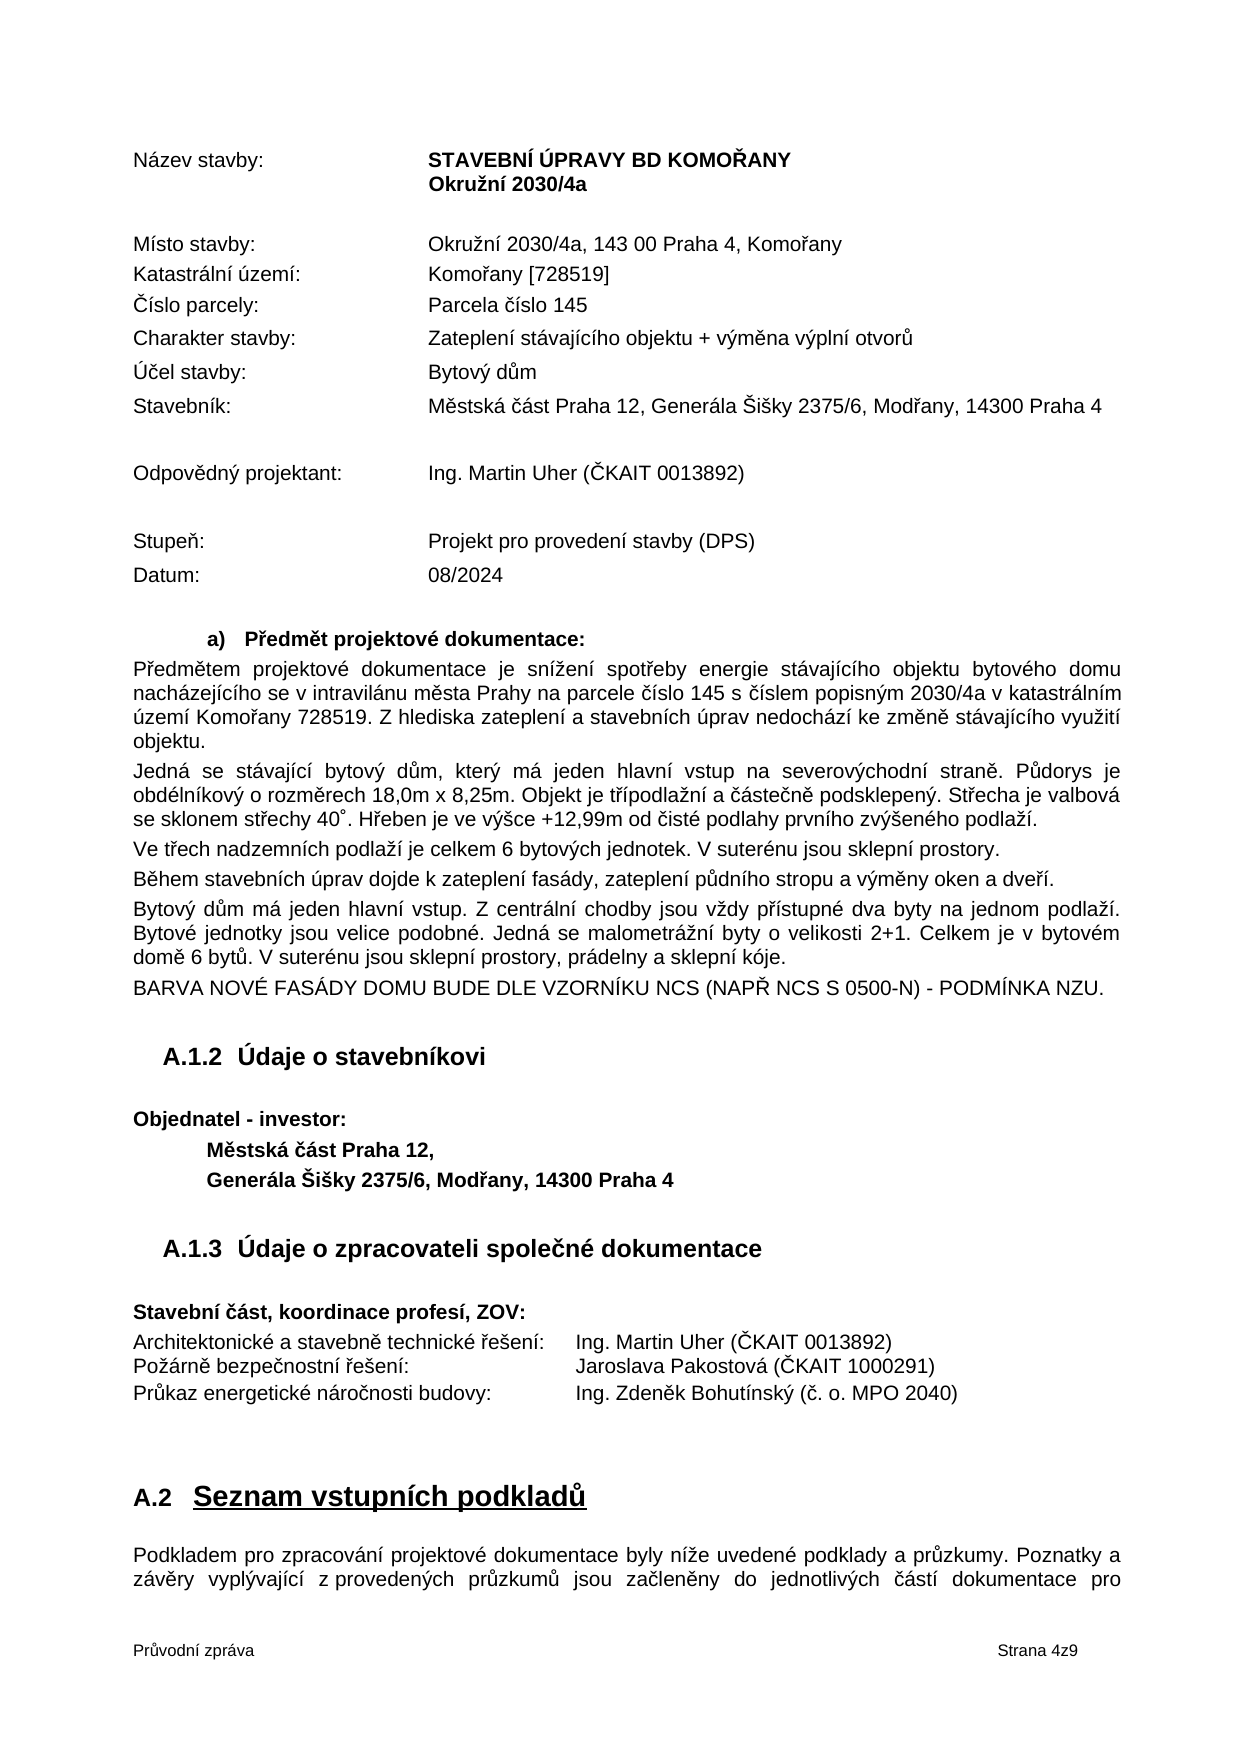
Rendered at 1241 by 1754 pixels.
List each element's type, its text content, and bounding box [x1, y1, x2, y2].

text Odpovědný projektant: Ing. Martin Uher (ČKAIT 0013892) [133, 461, 1140, 485]
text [133, 1543, 1122, 1591]
subtitle Seznam vstupních podkladů [133, 1479, 1122, 1512]
text Městská část Praha 12, [206, 1137, 1122, 1161]
text Katastrální území: Komořany [728519] [133, 262, 1122, 286]
text BARVA NOVÉ FASÁDY DOMU BUDE DLE VZORNÍKU NCS (NAPŘ NCS S 0500-N) - PODMÍNKA NZU. [133, 975, 1122, 999]
text Stavební část, koordinace profesí, ZOV: [133, 1299, 1122, 1323]
text Bytový dům má jeden hlavní vstup. Z centrální chodby jsou vždy přístupné dva byty na jednom podlaží. Bytové jednotky jsou velice podobné. Jedná se malometrážní byty o velikosti 2+1. Celkem je v bytovém domě 6 bytů. V suterénu jsou sklepní prostory, prádelny a sklepní kóje. [133, 897, 1122, 969]
text Jedná se stávající bytový dům, který má jeden hlavní vstup na severovýchodní straně. Půdorys je obdélníkový o rozměrech 18,0m x 8,25m. Objekt je třípodlažní a částečně podsklepený. Střecha je valbová se sklonem střechy 40˚. Hřeben je ve výšce +12,99m od čisté podlahy prvního zvýšeného podlaží. [133, 759, 1122, 831]
subtitle Předmět projektové dokumentace: [207, 626, 1122, 650]
text Během stavebních úprav dojde k zateplení fasády, zateplení půdního stropu a výměny oken a dveří. [133, 867, 1122, 891]
text Číslo parcely: Parcela číslo 145 [133, 292, 1122, 316]
subtitle Údaje o stavebníkovi [162, 1042, 1122, 1071]
text Název stavby: STAVEBNÍ ÚPRAVY BD KOMOŘANY [133, 148, 1122, 172]
text Datum: 08/2024 [133, 562, 1122, 586]
text Generála Šišky 2375/6, Modřany, 14300 Praha 4 [206, 1168, 1122, 1192]
text Místo stavby: Okružní 2030/4a, 143 00 Praha 4, Komořany [133, 232, 1122, 256]
text Průkaz energetické náročnosti budovy: Ing. Zdeněk Bohutínský (č. o. MPO 2040) [133, 1381, 1122, 1405]
text Ve třech nadzemních podlaží je celkem 6 bytových jednotek. V suterénu jsou sklepní prostory. [133, 837, 1122, 861]
text Objednatel - investor: [133, 1107, 1122, 1131]
text Okružní 2030/4a [354, 172, 1122, 196]
text Architektonické a stavebně technické řešení: Ing. Martin Uher (ČKAIT 0013892) [133, 1330, 1122, 1354]
text Účel stavby: Bytový dům [133, 360, 1122, 384]
text Předmětem projektové dokumentace je snížení spotřeby energie stávajícího objektu bytového domu nacházejícího se v intravilánu města Prahy na parcele číslo 145 s číslem popisným 2030/4a v katastrálním území Komořany 728519. Z hlediska zateplení a stavebních úprav nedochází ke změně stávajícího využití objektu. [133, 657, 1122, 752]
text Požárně bezpečnostní řešení: Jaroslava Pakostová (ČKAIT 1000291) [133, 1354, 1122, 1378]
text Stupeň: Projekt pro provedení stavby (DPS) [133, 529, 1122, 553]
text Charakter stavby: Zateplení stávajícího objektu + výměna výplní otvorů [133, 326, 1140, 350]
text Stavebník: Městská část Praha 12, Generála Šišky 2375/6, Modřany, 14300 Praha 4 [133, 394, 1122, 418]
subtitle Údaje o zpracovateli společné dokumentace [162, 1234, 1122, 1263]
